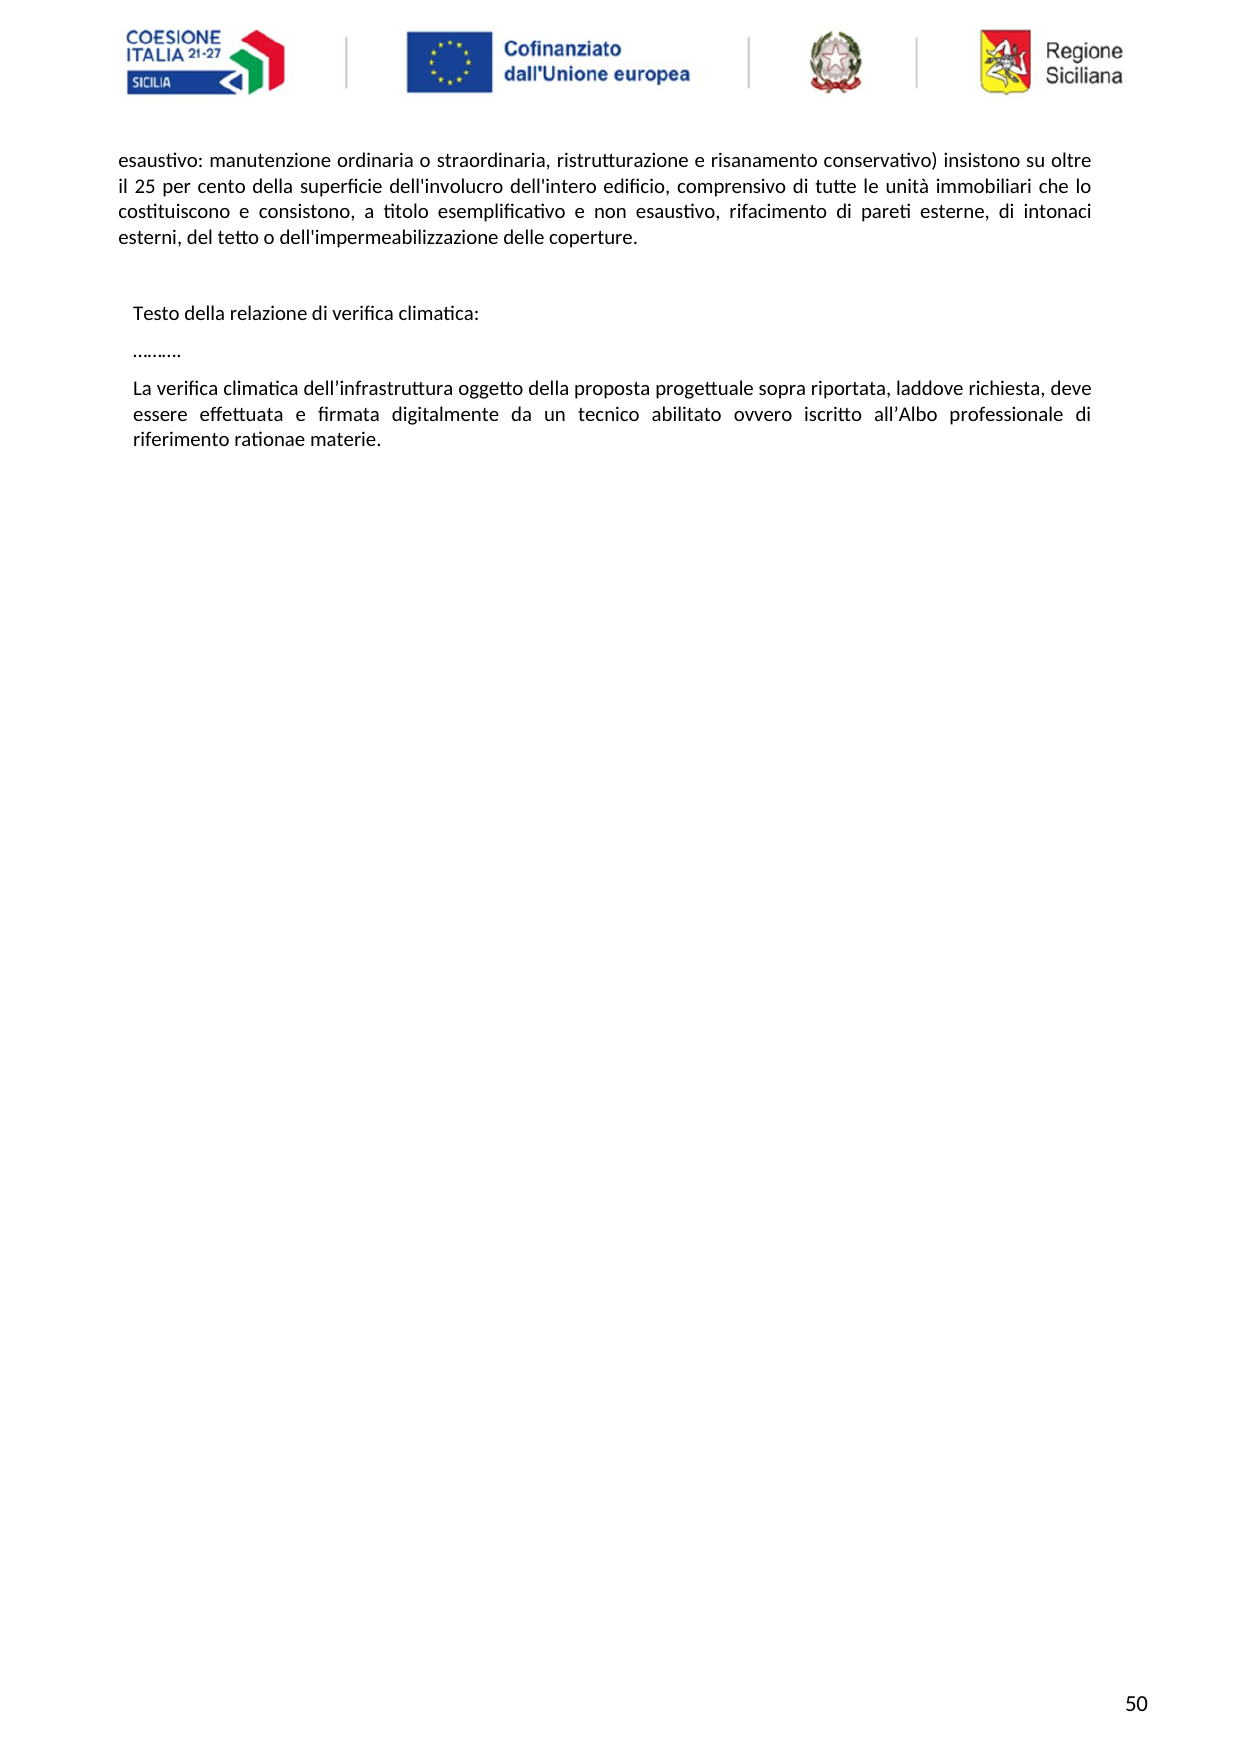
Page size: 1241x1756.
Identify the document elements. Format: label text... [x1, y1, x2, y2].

picture [118, 28, 1126, 104]
text ………. [133, 338, 1093, 363]
text La verifica climatica dell’infrastruttura oggetto della proposta progettuale sopra riportata, laddove richiesta, deve essere effettuata e firmata digitalmente da un tecnico abilitato ovvero iscritto all’Albo professionale di riferimento rationae materie. [133, 376, 1093, 452]
text Testo della relazione di verifica climatica: [133, 300, 1093, 325]
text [118, 148, 1093, 249]
